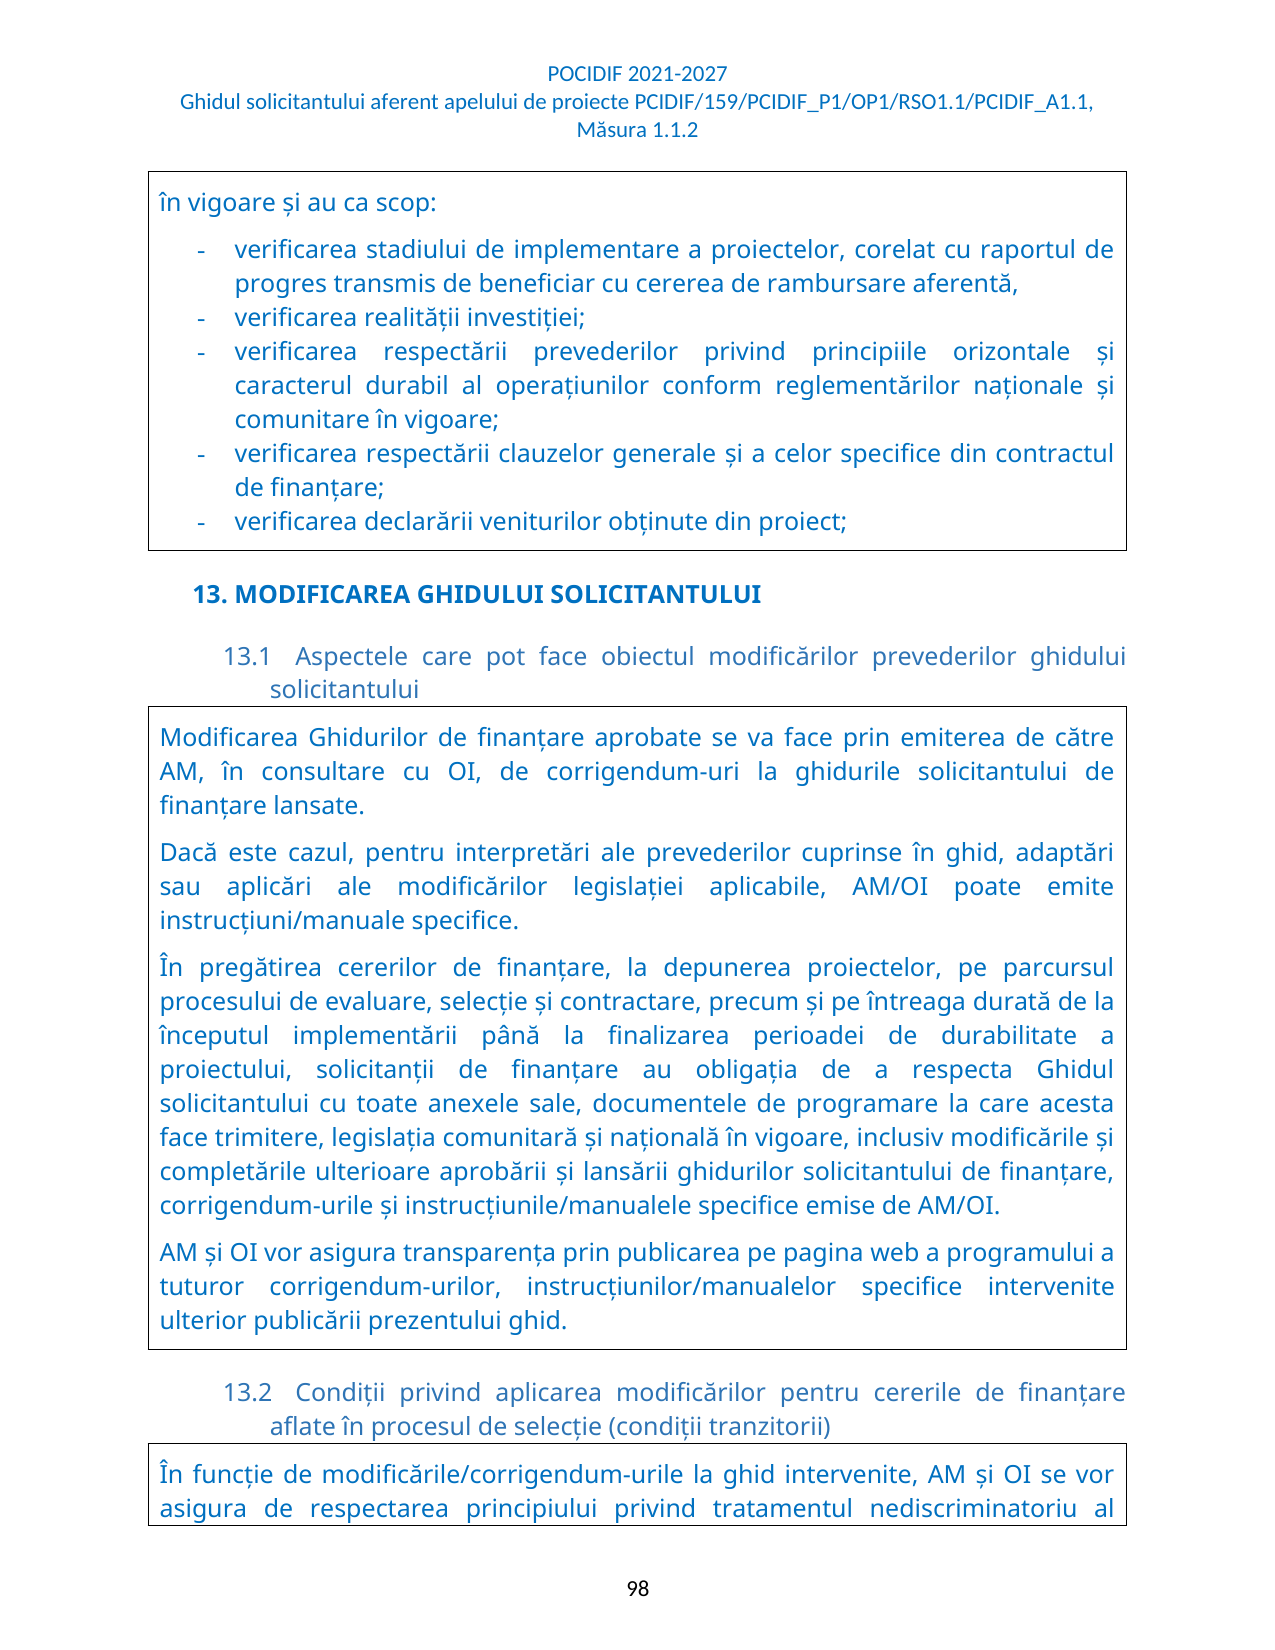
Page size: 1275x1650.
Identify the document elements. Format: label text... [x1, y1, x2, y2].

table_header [149, 172, 1126, 550]
table_header Modificarea Ghidurilor de finanțare aprobate se va face prin emiterea de către AM, în consultare cu OI, de corrigendum-uri la ghidurile solicitantului de finanțare lansate. Dacă este cazul, pentru interpretări ale prevederilor cuprinse în ghid, adaptări sau aplicări ale modificărilor legislației aplicabile, AM/OI poate emite instrucțiuni/manuale specifice. În pregătirea cererilor de finanțare, la depunerea proiectelor, pe parcursul procesului de evaluare, selecție și contractare, precum și pe întreaga durată de la începutul implementării până la finalizarea perioadei de durabilitate a proiectului, solicitanții de finanțare au obligația de a respecta Ghidul solicitantului cu toate anexele sale, documentele de programare la care acesta face trimitere, legislația comunitară și națională în vigoare, inclusiv modificările și completările ulterioare aprobării și lansării ghidurilor solicitantului de finanțare, corrigendum-urile și instrucțiunile/manualele specifice emise de AM/OI. AM și OI vor asigura transparența prin publicarea pe pagina web a programului a tuturor corrigendum-urilor, instrucțiunilor/manualelor specifice intervenite ulterior publicării prezentului ghid. [149, 707, 1126, 1349]
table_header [149, 1444, 1126, 1525]
subtitle Aspectele care pot face obiectul modificărilor prevederilor ghidului solicitantului [223, 638, 1127, 706]
subtitle Condiții privind aplicarea modificărilor pentru cererile de finanțare aflate în procesul de selecție (condiții tranzitorii) [223, 1375, 1127, 1443]
subtitle 13. MODIFICAREA GHIDULUI SOLICITANTULUI [192, 576, 1127, 610]
